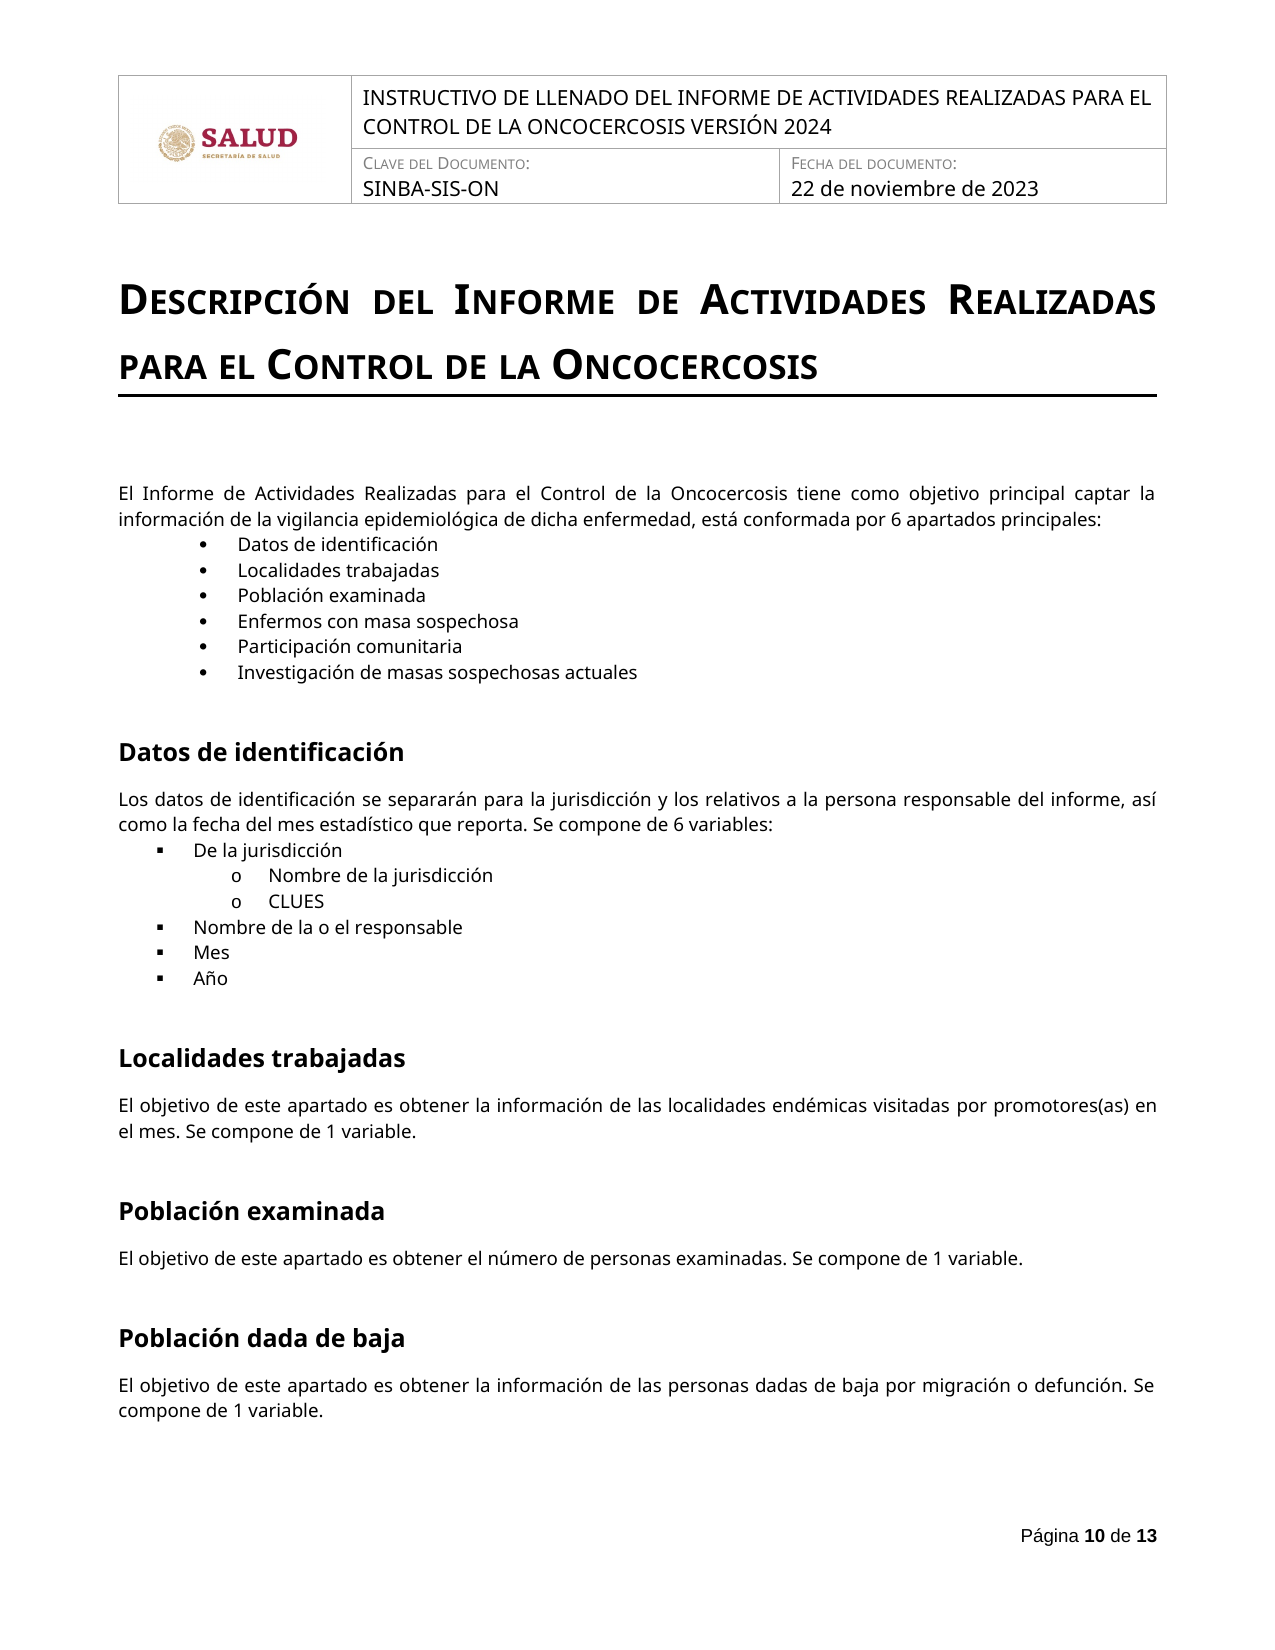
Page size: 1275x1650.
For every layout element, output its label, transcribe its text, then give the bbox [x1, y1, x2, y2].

text El objetivo de este apartado es obtener la información de las personas dadas de baja por migración o defunción. Se compone de 1 variable. [118, 1372, 1157, 1423]
list Investigación de masas sospechosas actuales [200, 659, 1157, 684]
list Localidades trabajadas [200, 557, 1157, 582]
subtitle Descripción del Informe de Actividades Realizadas para el Control de la Oncocercosis [118, 270, 1157, 394]
text Los datos de identificación se separarán para la jurisdicción y los relativos a la persona responsable del informe, así como la fecha del mes estadístico que reporta. Se compone de 6 variables: [118, 786, 1157, 837]
list CLUES [231, 888, 1157, 914]
list Datos de identificación [200, 531, 1157, 557]
list Nombre de la jurisdicción [231, 863, 1157, 888]
list Nombre de la o el responsable [156, 914, 1157, 940]
picture [129, 95, 326, 183]
text El Informe de Actividades Realizadas para el Control de la Oncocercosis tiene como objetivo principal captar la información de la vigilancia epidemiológica de dicha enfermedad, está conformada por 6 apartados principales: [118, 480, 1157, 531]
subtitle Población dada de baja [118, 1321, 1157, 1355]
list Participación comunitaria [200, 633, 1157, 659]
text El objetivo de este apartado es obtener el número de personas examinadas. Se compone de 1 variable. [118, 1245, 1157, 1271]
subtitle Datos de identificación [118, 734, 1157, 768]
subtitle Localidades trabajadas [118, 1041, 1157, 1075]
subtitle Población examinada [118, 1193, 1157, 1227]
text El objetivo de este apartado es obtener la información de las localidades endémicas visitadas por promotores(as) en el mes. Se compone de 1 variable. [118, 1092, 1157, 1143]
list Año [156, 965, 1157, 991]
list Población examinada [200, 582, 1157, 608]
list Mes [156, 940, 1157, 965]
list Enfermos con masa sospechosa [200, 608, 1157, 633]
list De la jurisdicción [156, 837, 1157, 863]
